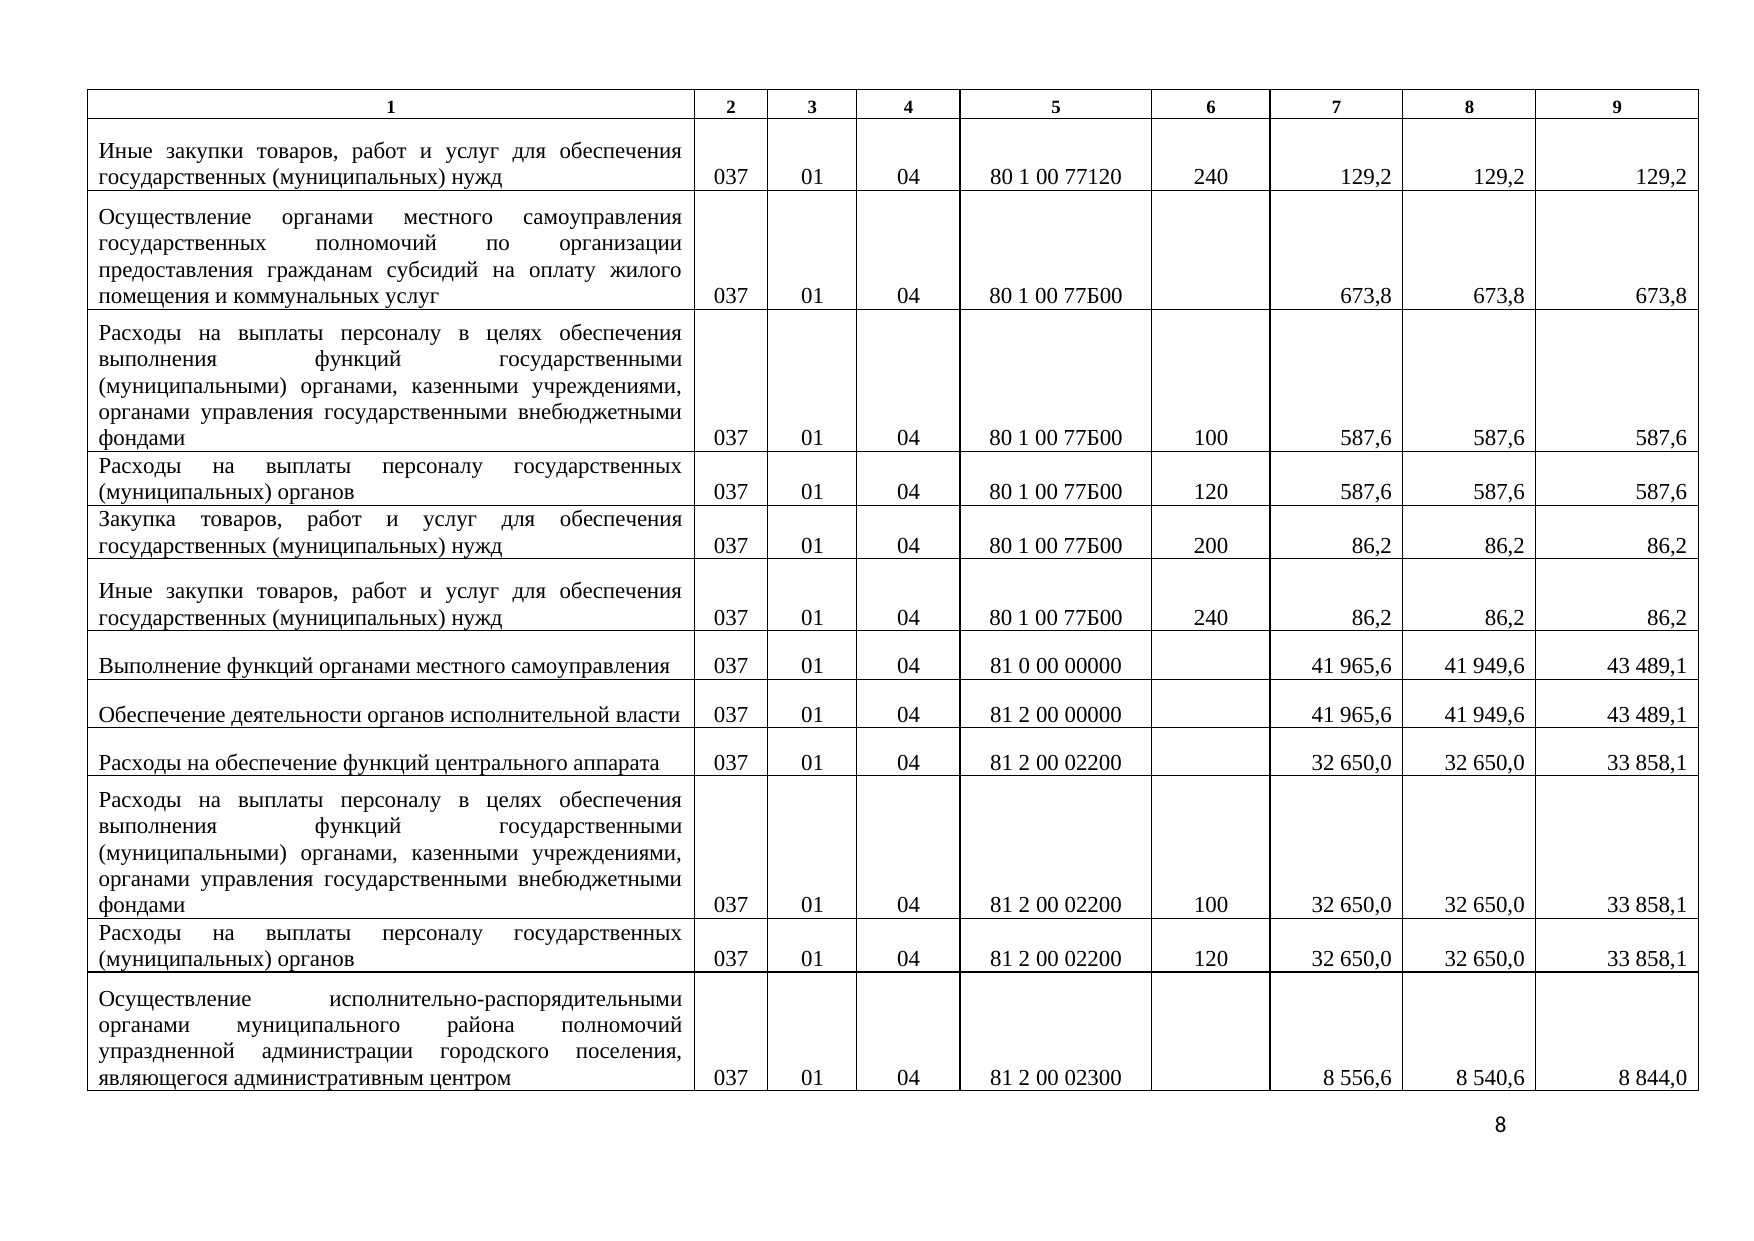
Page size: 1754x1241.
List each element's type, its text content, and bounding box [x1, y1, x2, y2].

table_cell 80 1 00 77120 [961, 119, 1151, 190]
table_cell 86,2 [1536, 559, 1698, 630]
table_cell Иные закупки товаров, работ и услуг для обеспечения государственных (муниципальных) нужд [88, 119, 694, 190]
table_cell 129,2 [1536, 119, 1698, 190]
table_cell 80 1 00 77Б00 [961, 191, 1151, 308]
table_cell 81 2 00 02200 [961, 728, 1151, 775]
table_cell Осуществление исполнительно-распорядительными органами муниципального района полномочий упраздненной администрации городского поселения, являющегося административным центром [88, 973, 694, 1090]
table_cell 81 2 00 02200 [961, 776, 1151, 918]
table_cell 037 [695, 559, 767, 630]
table_cell 037 [695, 919, 767, 971]
table_header 7 [1271, 90, 1402, 118]
table_cell 04 [857, 776, 959, 918]
table_cell 037 [695, 310, 767, 451]
table_cell 587,6 [1403, 310, 1535, 451]
table_cell [1152, 631, 1269, 678]
table_cell 673,8 [1536, 191, 1698, 308]
table_cell 240 [1152, 559, 1269, 630]
table_cell 43 489,1 [1536, 631, 1698, 678]
table_cell 86,2 [1271, 506, 1402, 558]
table_cell 587,6 [1271, 452, 1402, 504]
table_cell 100 [1152, 776, 1269, 918]
table_cell Расходы на выплаты персоналу государственных (муниципальных) органов [88, 452, 694, 504]
table_cell 80 1 00 77Б00 [961, 310, 1151, 451]
table_cell 33 858,1 [1536, 728, 1698, 775]
table_cell 04 [857, 191, 959, 308]
table_cell 01 [768, 452, 856, 504]
table_cell 01 [768, 119, 856, 190]
table_cell 037 [695, 776, 767, 918]
table_cell 86,2 [1536, 506, 1698, 558]
table_cell 01 [768, 776, 856, 918]
table_header 8 [1403, 90, 1535, 118]
table_cell 01 [768, 973, 856, 1090]
table_cell 41 949,6 [1403, 631, 1535, 678]
table_cell 32 650,0 [1271, 776, 1402, 918]
table_cell 32 650,0 [1271, 728, 1402, 775]
table_cell 01 [768, 728, 856, 775]
table_cell 86,2 [1403, 559, 1535, 630]
table_cell 80 1 00 77Б00 [961, 452, 1151, 504]
table_cell 81 2 00 00000 [961, 680, 1151, 727]
table_cell 80 1 00 77Б00 [961, 506, 1151, 558]
table_cell 04 [857, 728, 959, 775]
table_cell 04 [857, 559, 959, 630]
table_cell 04 [857, 506, 959, 558]
table_cell 129,2 [1271, 119, 1402, 190]
table_cell 037 [695, 631, 767, 678]
table_cell Выполнение функций органами местного самоуправления [88, 631, 694, 678]
table_cell 037 [695, 680, 767, 727]
table_cell 673,8 [1271, 191, 1402, 308]
table_cell Обеспечение деятельности органов исполнительной власти [88, 680, 694, 727]
table_cell 240 [1152, 119, 1269, 190]
table_cell 80 1 00 77Б00 [961, 559, 1151, 630]
table_cell 8 556,6 [1271, 973, 1402, 1090]
table_cell Расходы на выплаты персоналу государственных (муниципальных) органов [88, 919, 694, 971]
table_cell 04 [857, 310, 959, 451]
table_cell 32 650,0 [1403, 728, 1535, 775]
table_cell Расходы на обеспечение функций центрального аппарата [88, 728, 694, 775]
table_cell 037 [695, 973, 767, 1090]
table_cell 01 [768, 680, 856, 727]
table_cell 04 [857, 452, 959, 504]
table_cell Осуществление органами местного самоуправления государственных полномочий по организации предоставления гражданам субсидий на оплату жилого помещения и коммунальных услуг [88, 191, 694, 308]
table_header 2 [695, 90, 767, 118]
table_cell 01 [768, 506, 856, 558]
table_header 1 [88, 90, 694, 118]
table_cell [1152, 973, 1269, 1090]
table_cell 81 2 00 02200 [961, 919, 1151, 971]
table_cell 04 [857, 919, 959, 971]
table_cell [1152, 728, 1269, 775]
table_cell 037 [695, 506, 767, 558]
table_cell 33 858,1 [1536, 919, 1698, 971]
table_cell 01 [768, 631, 856, 678]
table_cell 33 858,1 [1536, 776, 1698, 918]
table_cell [1152, 191, 1269, 308]
table_cell 32 650,0 [1403, 919, 1535, 971]
table_header 6 [1152, 90, 1269, 118]
table_cell 81 2 00 02300 [961, 973, 1151, 1090]
table_cell 100 [1152, 310, 1269, 451]
table_cell 32 650,0 [1271, 919, 1402, 971]
table_cell 673,8 [1403, 191, 1535, 308]
table_cell 587,6 [1271, 310, 1402, 451]
table_cell 01 [768, 919, 856, 971]
table_cell 037 [695, 728, 767, 775]
table_cell 587,6 [1536, 310, 1698, 451]
table_header 9 [1536, 90, 1698, 118]
table_cell [1152, 680, 1269, 727]
table_cell 41 965,6 [1271, 631, 1402, 678]
table_cell 01 [768, 559, 856, 630]
table_cell 129,2 [1403, 119, 1535, 190]
table_cell 587,6 [1403, 452, 1535, 504]
table_cell 200 [1152, 506, 1269, 558]
table_header 4 [857, 90, 959, 118]
table_cell 037 [695, 191, 767, 308]
table_cell 41 949,6 [1403, 680, 1535, 727]
table_header 3 [768, 90, 856, 118]
table_cell 01 [768, 191, 856, 308]
table_cell 8 540,6 [1403, 973, 1535, 1090]
table_cell 587,6 [1536, 452, 1698, 504]
table_header 5 [961, 90, 1151, 118]
table_cell 86,2 [1403, 506, 1535, 558]
table_cell 037 [695, 452, 767, 504]
table_cell 04 [857, 973, 959, 1090]
table_cell 41 965,6 [1271, 680, 1402, 727]
table_cell 120 [1152, 919, 1269, 971]
table_cell 86,2 [1271, 559, 1402, 630]
table_cell 120 [1152, 452, 1269, 504]
table_cell 04 [857, 680, 959, 727]
table_cell 037 [695, 119, 767, 190]
table_cell 43 489,1 [1536, 680, 1698, 727]
table_cell Иные закупки товаров, работ и услуг для обеспечения государственных (муниципальных) нужд [88, 559, 694, 630]
table_cell 81 0 00 00000 [961, 631, 1151, 678]
table_cell Закупка товаров, работ и услуг для обеспечения государственных (муниципальных) нужд [88, 506, 694, 558]
table_cell 04 [857, 119, 959, 190]
table_cell 04 [857, 631, 959, 678]
table_cell 01 [768, 310, 856, 451]
table_cell 8 844,0 [1536, 973, 1698, 1090]
table_cell 32 650,0 [1403, 776, 1535, 918]
